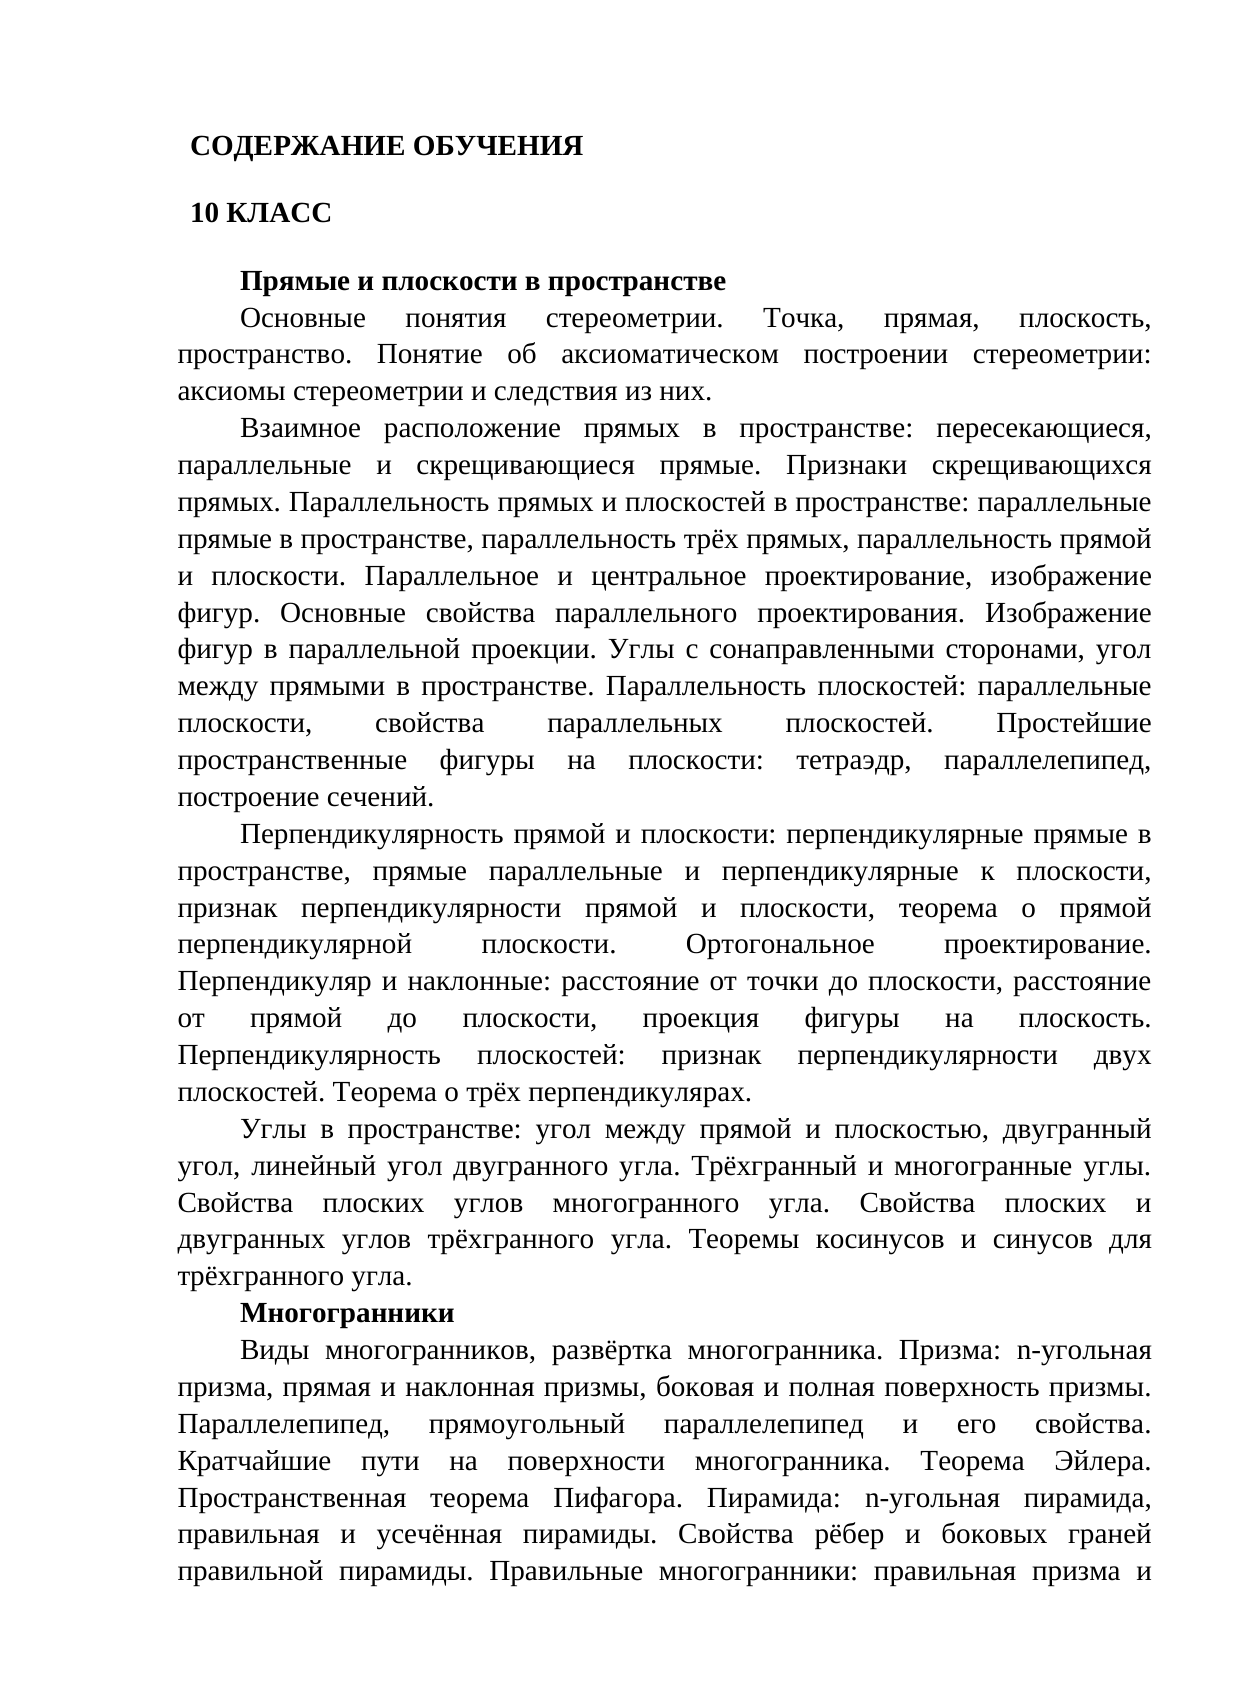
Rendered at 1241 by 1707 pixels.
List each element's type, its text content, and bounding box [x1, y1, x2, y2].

text Углы в пространстве: угол между прямой и плоскостью, двугранный угол, линейный угол двугранного угла. Трёхгранный и многогранные углы. Свойства плоских углов многогранного угла. Свойства плоских и двугранных углов трёхгранного угла. Теоремы косинусов и синусов для трёхгранного угла. [177, 1111, 1152, 1292]
text Взаимное расположение прямых в пространстве: пересекающиеся, параллельные и скрещивающиеся прямые. Признаки скрещивающихся прямых. Параллельность прямых и плоскостей в пространстве: параллельные прямые в пространстве, параллельность трёх прямых, параллельность прямой и плоскости. Параллельное и центральное проектирование, изображение фигур. Основные свойства параллельного проектирования. Изображение фигур в параллельной проекции. Углы с сонаправленными сторонами, угол между прямыми в пространстве. Параллельность плоскостей: параллельные плоскости, свойства параллельных плоскостей. Простейшие пространственные фигуры на плоскости: тетраэдр, параллелепипед, построение сечений. [177, 410, 1152, 813]
text Прямые и плоскости в пространстве [177, 263, 1152, 296]
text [177, 1332, 1152, 1587]
text Перпендикулярность прямой и плоскости: перпендикулярные прямые в пространстве, прямые параллельные и перпендикулярные к плоскости, признак перпендикулярности прямой и плоскости, теорема о прямой перпендикулярной плоскости. Ортогональное проектирование. Перпендикуляр и наклонные: расстояние от точки до плоскости, расстояние от прямой до плоскости, проекция фигуры на плоскость. Перпендикулярность плоскостей: признак перпендикулярности двух плоскостей. Теорема о трёх перпендикулярах. [177, 816, 1152, 1108]
text Многогранники [177, 1295, 1152, 1329]
text СОДЕРЖАНИЕ ОБУЧЕНИЯ [190, 128, 1152, 161]
text 10 КЛАСС [190, 195, 1152, 229]
text Основные понятия стереометрии. Точка, прямая, плоскость, пространство. Понятие об аксиоматическом построении стереометрии: аксиомы стереометрии и следствия из них. [177, 300, 1152, 407]
